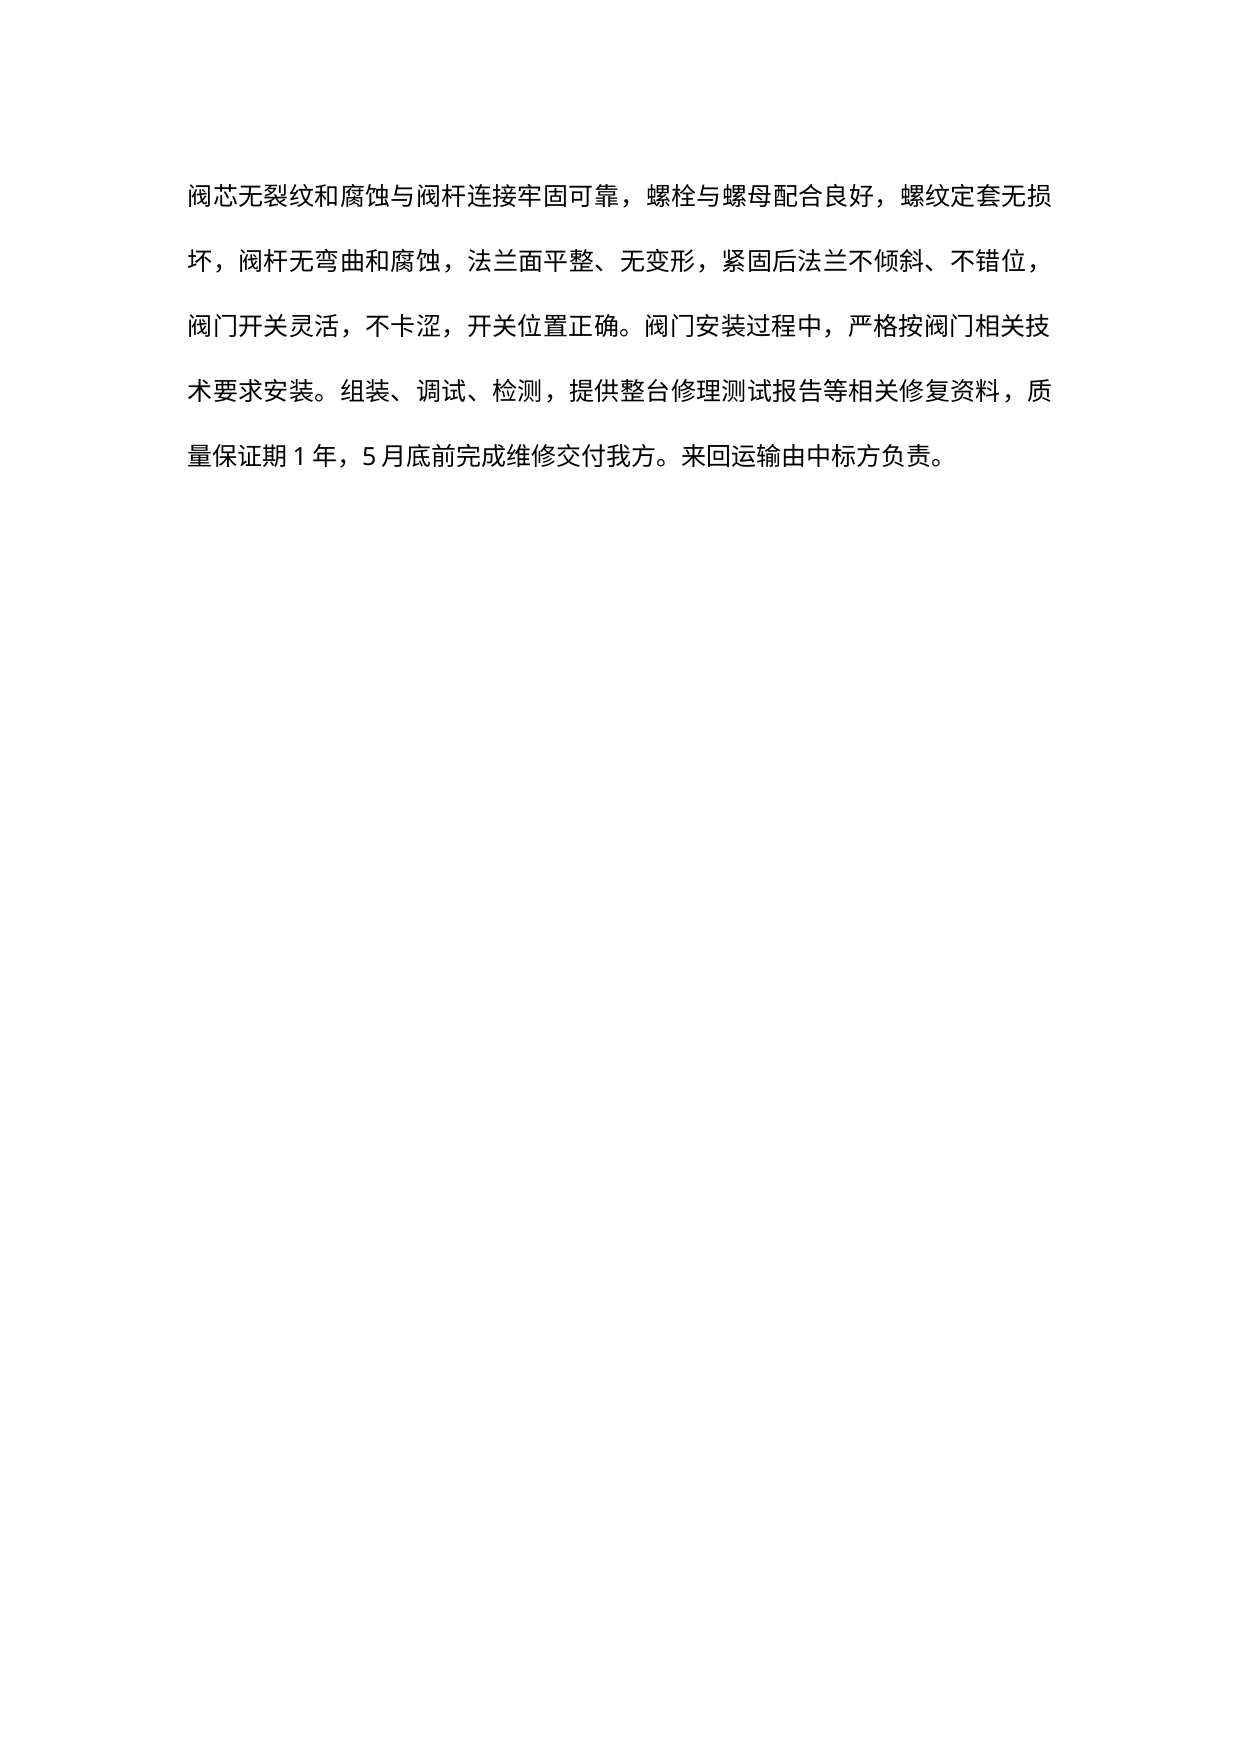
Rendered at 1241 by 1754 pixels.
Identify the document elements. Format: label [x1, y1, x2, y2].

text [187, 162, 1053, 487]
